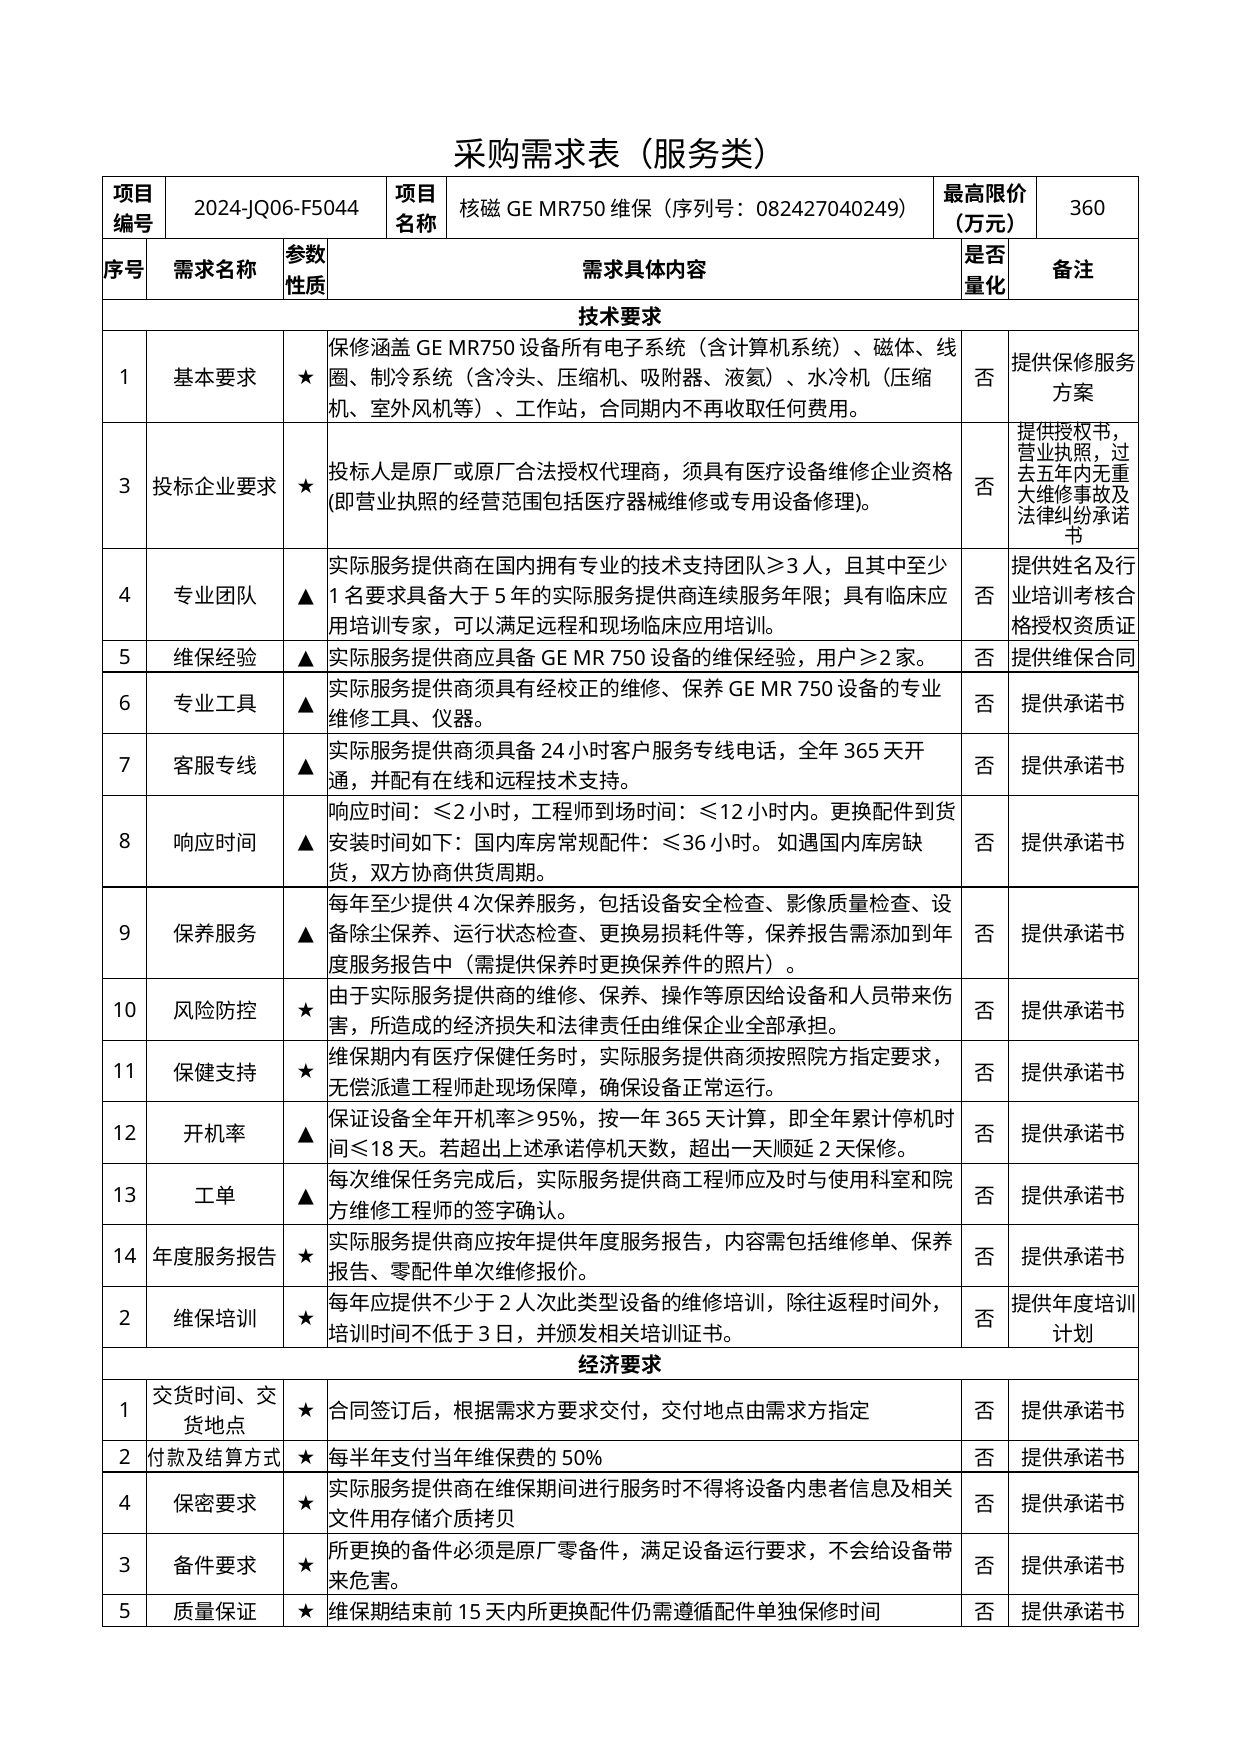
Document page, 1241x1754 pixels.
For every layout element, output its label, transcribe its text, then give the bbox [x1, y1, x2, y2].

table_cell 年度服务报告 [147, 1225, 283, 1286]
table_cell ▲ [284, 641, 327, 671]
table_cell 6 [103, 673, 146, 733]
table_cell 质量保证 [147, 1595, 283, 1626]
table_cell 投标人是原厂或原厂合法授权代理商，须具有医疗设备维修企业资格(即营业执照的经营范围包括医疗器械维修或专用设备修理)。 [328, 423, 961, 548]
table_cell 提供承诺书 [1009, 1041, 1138, 1101]
table_cell 14 [103, 1225, 146, 1286]
table_cell ▲ [284, 796, 327, 886]
table_cell 由于实际服务提供商的维修、保养、操作等原因给设备和人员带来伤害，所造成的经济损失和法律责任由维保企业全部承担。 [328, 979, 961, 1039]
table_cell 最高限价 （万元） [934, 177, 1036, 238]
table_cell 实际服务提供商须具有经校正的维修、保养GE MR 750设备的专业维修工具、仪器。 [328, 673, 961, 733]
table_cell 否 [962, 888, 1008, 978]
table_cell ★ [284, 331, 327, 422]
table_cell 响应时间：≤2小时，工程师到场时间：≤12小时内。更换配件到货安装时间如下：国内库房常规配件：≤36小时。 如遇国内库房缺货，双方协商供货周期。 [328, 796, 961, 886]
table_cell 保密要求 [147, 1473, 283, 1533]
table_cell 10 [103, 979, 146, 1039]
table_cell 专业团队 [147, 549, 283, 640]
table_cell 基本要求 [147, 331, 283, 422]
table_cell 经济要求 [103, 1348, 1138, 1378]
table_cell 维保期结束前15天内所更换配件仍需遵循配件单独保修时间 [328, 1595, 961, 1626]
table_cell 维保培训 [147, 1287, 283, 1347]
table_cell ★ [284, 979, 327, 1039]
table_cell 序号 [103, 239, 146, 299]
table_cell ▲ [284, 673, 327, 733]
table_cell 否 [962, 1473, 1008, 1533]
table_cell ▲ [284, 734, 327, 794]
table_cell 开机率 [147, 1102, 283, 1163]
table_cell 11 [103, 1041, 146, 1101]
table_cell 每次维保任务完成后，实际服务提供商工程师应及时与使用科室和院方维修工程师的签字确认。 [328, 1164, 961, 1224]
table_cell 项目 名称 [387, 177, 446, 238]
table_cell 提供承诺书 [1009, 673, 1138, 733]
table_cell 否 [962, 979, 1008, 1039]
table_cell 2024-JQ06-F5044 [166, 177, 386, 238]
table_cell 提供维保合同 [1009, 641, 1138, 671]
table_cell 3 [103, 1534, 146, 1594]
table_cell 否 [962, 796, 1008, 886]
table_cell 否 [962, 1380, 1008, 1440]
table_cell ★ [284, 1380, 327, 1440]
table_cell 提供承诺书 [1009, 979, 1138, 1039]
table_header 采购需求表（服务类） [102, 128, 1138, 176]
table_cell 7 [103, 734, 146, 794]
table_cell 否 [962, 673, 1008, 733]
table_cell 提供姓名及行业培训考核合格授权资质证 [1009, 549, 1138, 640]
table_cell 否 [962, 641, 1008, 671]
table_cell 12 [103, 1102, 146, 1163]
table_cell ★ [284, 1595, 327, 1626]
table_cell 否 [962, 734, 1008, 794]
table_cell 否 [962, 1041, 1008, 1101]
table_cell ▲ [284, 888, 327, 978]
table_cell 否 [962, 1102, 1008, 1163]
table_cell 否 [962, 1534, 1008, 1594]
table_cell 提供承诺书 [1009, 1441, 1138, 1471]
table_cell 提供承诺书 [1009, 1595, 1138, 1626]
table_cell 否 [962, 423, 1008, 548]
table_cell 交货时间、交货地点 [147, 1380, 283, 1440]
table_cell 否 [962, 331, 1008, 422]
table_cell 13 [103, 1164, 146, 1224]
table_cell 需求具体内容 [328, 239, 961, 299]
table_cell 实际服务提供商应按年提供年度服务报告，内容需包括维修单、保养报告、零配件单次维修报价。 [328, 1225, 961, 1286]
table_cell 9 [103, 888, 146, 978]
table_cell 保健支持 [147, 1041, 283, 1101]
table_cell 实际服务提供商应具备GE MR 750设备的维保经验，用户≥2家。 [328, 641, 961, 671]
table_cell ▲ [284, 549, 327, 640]
table_cell 2 [103, 1441, 146, 1471]
table_cell 提供承诺书 [1009, 1473, 1138, 1533]
table_cell 所更换的备件必须是原厂零备件，满足设备运行要求，不会给设备带来危害。 [328, 1534, 961, 1594]
table_cell 2 [103, 1287, 146, 1347]
table_cell 1 [103, 1380, 146, 1440]
table_cell 参数性质 [284, 239, 327, 299]
table_cell 3 [103, 423, 146, 548]
table_cell 是否量化 [962, 239, 1008, 299]
table_cell 风险防控 [147, 979, 283, 1039]
table_cell ★ [284, 1441, 327, 1471]
table_cell 提供保修服务方案 [1009, 331, 1138, 422]
table_cell 保养服务 [147, 888, 283, 978]
table_cell 每年应提供不少于2人次此类型设备的维修培训，除往返程时间外，培训时间不低于3日，并颁发相关培训证书。 [328, 1287, 961, 1347]
table_cell ★ [284, 1287, 327, 1347]
table_cell 提供承诺书 [1009, 796, 1138, 886]
table_cell 投标企业要求 [147, 423, 283, 548]
table_cell 专业工具 [147, 673, 283, 733]
table_cell 5 [103, 1595, 146, 1626]
table_cell 响应时间 [147, 796, 283, 886]
table_cell 5 [103, 641, 146, 671]
table_cell 否 [962, 1441, 1008, 1471]
table_cell 每年至少提供4次保养服务，包括设备安全检查、影像质量检查、设备除尘保养、运行状态检查、更换易损耗件等，保养报告需添加到年度服务报告中（需提供保养时更换保养件的照片）。 [328, 888, 961, 978]
table_cell ★ [284, 423, 327, 548]
table_cell 合同签订后，根据需求方要求交付，交付地点由需求方指定 [328, 1380, 961, 1440]
table_cell 提供承诺书 [1009, 734, 1138, 794]
table_cell 备注 [1009, 239, 1138, 299]
table_cell 项目 编号 [103, 177, 165, 238]
table_cell 提供承诺书 [1009, 888, 1138, 978]
table_cell 实际服务提供商须具备24小时客户服务专线电话，全年365天开通，并配有在线和远程技术支持。 [328, 734, 961, 794]
table_cell 工单 [147, 1164, 283, 1224]
table_cell ▲ [284, 1164, 327, 1224]
table_cell ★ [284, 1041, 327, 1101]
table_cell 否 [962, 1595, 1008, 1626]
table_cell 付款及结算方式 [147, 1441, 283, 1471]
table_cell 否 [962, 1164, 1008, 1224]
table_cell 提供承诺书 [1009, 1102, 1138, 1163]
table_cell 实际服务提供商在维保期间进行服务时不得将设备内患者信息及相关文件用存储介质拷贝 [328, 1473, 961, 1533]
table_cell 4 [103, 1473, 146, 1533]
table_cell 提供承诺书 [1009, 1164, 1138, 1224]
table_cell 提供年度培训计划 [1009, 1287, 1138, 1347]
table_cell 实际服务提供商在国内拥有专业的技术支持团队≥3人，且其中至少1名要求具备大于5年的实际服务提供商连续服务年限；具有临床应用培训专家，可以满足远程和现场临床应用培训。 [328, 549, 961, 640]
table_cell 否 [962, 1287, 1008, 1347]
table_cell 核磁 GE MR750维保（序列号：082427040249） [447, 177, 933, 238]
table_cell 维保期内有医疗保健任务时，实际服务提供商须按照院方指定要求，无偿派遣工程师赴现场保障，确保设备正常运行。 [328, 1041, 961, 1101]
table_cell ★ [284, 1534, 327, 1594]
table_cell 维保经验 [147, 641, 283, 671]
table_cell 客服专线 [147, 734, 283, 794]
table_cell ★ [284, 1225, 327, 1286]
table_cell ★ [284, 1473, 327, 1533]
table_cell 1 [103, 331, 146, 422]
table_cell ▲ [284, 1102, 327, 1163]
table_cell 技术要求 [103, 300, 1138, 330]
table_cell 360 [1037, 177, 1138, 238]
table_cell 每半年支付当年维保费的50% [328, 1441, 961, 1471]
table_cell 提供承诺书 [1009, 1534, 1138, 1594]
table_cell 备件要求 [147, 1534, 283, 1594]
table_cell 需求名称 [147, 239, 283, 299]
table_cell 保修涵盖GE MR750设备所有电子系统（含计算机系统）、磁体、线圈、制冷系统（含冷头、压缩机、吸附器、液氦）、水冷机（压缩机、室外风机等）、工作站，合同期内不再收取任何费用。 [328, 331, 961, 422]
table_cell 提供承诺书 [1009, 1380, 1138, 1440]
table_cell 否 [962, 1225, 1008, 1286]
table_cell 8 [103, 796, 146, 886]
table_cell 否 [962, 549, 1008, 640]
table_cell 保证设备全年开机率≥95%，按一年365天计算，即全年累计停机时间≤18天。若超出上述承诺停机天数，超出一天顺延2天保修。 [328, 1102, 961, 1163]
table_cell 提供授权书，营业执照，过去五年内无重大维修事故及法律纠纷承诺书 [1009, 423, 1138, 548]
table_cell 4 [103, 549, 146, 640]
table_cell 提供承诺书 [1009, 1225, 1138, 1286]
